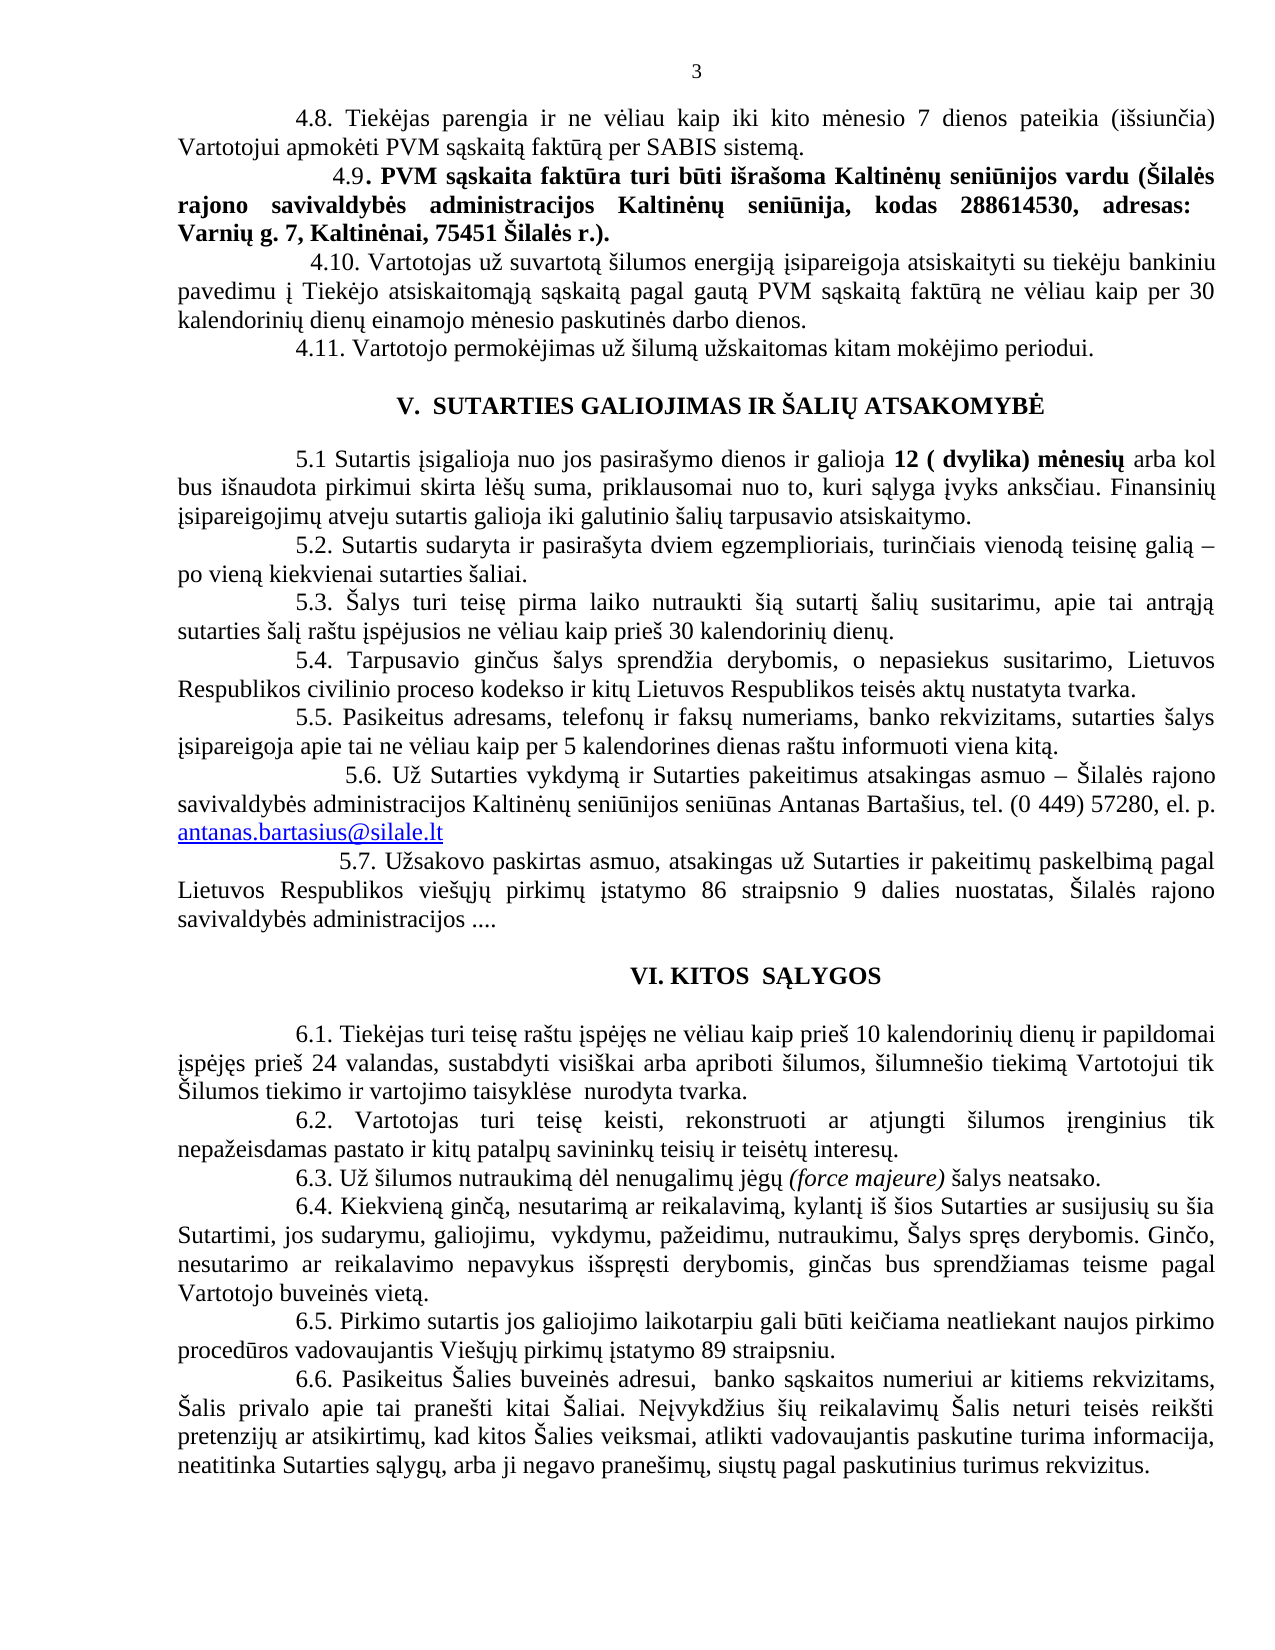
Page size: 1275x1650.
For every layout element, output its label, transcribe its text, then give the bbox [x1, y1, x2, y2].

text 5.2. Sutartis sudaryta ir pasirašyta dviem egzemplioriais, turinčiais vienodą teisinę galią – po vieną kiekvienai sutarties šaliai. [177, 530, 1216, 587]
list 4.10. Vartotojas už suvartotą šilumos energiją įsipareigoja atsiskaityti su tiekėju bankiniu pavedimu į Tiekėjo atsiskaitomąją sąskaitą pagal gautą PVM sąskaitą faktūrą ne vėliau kaip per 30 kalendorinių dienų einamojo mėnesio paskutinės darbo dienos. [177, 247, 1216, 333]
text 4.11. Vartotojo permokėjimas už šilumą užskaitomas kitam mokėjimo periodui. [177, 333, 1216, 362]
text 6.3. Už šilumos nutraukimą dėl nenugalimų jėgų (force majeure) šalys neatsako. [177, 1163, 1216, 1191]
text 6.4. Kiekvieną ginčą, nesutarimą ar reikalavimą, kylantį iš šios Sutarties ar susijusių su šia Sutartimi, jos sudarymu, galiojimu, vykdymu, pažeidimu, nutraukimu, Šalys spręs derybomis. Ginčo, nesutarimo ar reikalavimo nepavykus išspręsti derybomis, ginčas bus sprendžiamas teisme pagal Vartotojo buveinės vietą. [177, 1191, 1216, 1306]
text 4.8. Tiekėjas parengia ir ne vėliau kaip iki kito mėnesio 7 dienos pateikia (išsiunčia) Vartotojui apmokėti PVM sąskaitą faktūrą per SABIS sistemą. [177, 103, 1216, 161]
text 5.4. Tarpusavio ginčus šalys sprendžia derybomis, o nepasiekus susitarimo, Lietuvos Respublikos civilinio proceso kodekso ir kitų Lietuvos Respublikos teisės aktų nustatyta tvarka. [177, 645, 1216, 702]
list 5.1 Sutartis įsigalioja nuo jos pasirašymo dienos ir galioja 12 ( dvylika) mėnesių arba kol bus išnaudota pirkimui skirta lėšų suma, priklausomai nuo to, kuri sąlyga įvyks anksčiau. Finansinių įsipareigojimų atveju sutartis galioja iki galutinio šalių tarpusavio atsiskaitymo. [177, 444, 1216, 530]
text 4.9. PVM sąskaita faktūra turi būti išrašoma Kaltinėnų seniūnijos vardu (Šilalės rajono savivaldybės administracijos Kaltinėnų seniūnija, kodas 288614530, adresas: Varnių g. 7, Kaltinėnai, 75451 Šilalės r.). [177, 161, 1216, 247]
text 5.5. Pasikeitus adresams, telefonų ir faksų numeriams, banko rekvizitams, sutarties šalys įsipareigoja apie tai ne vėliau kaip per 5 kalendorines dienas raštu informuoti viena kitą. [177, 702, 1216, 760]
text 6.5. Pirkimo sutartis jos galiojimo laikotarpiu gali būti keičiama neatliekant naujos pirkimo procedūros vadovaujantis Viešųjų pirkimų įstatymo 89 straipsniu. [177, 1306, 1216, 1364]
text 6.1. Tiekėjas turi teisę raštu įspėjęs ne vėliau kaip prieš 10 kalendorinių dienų ir papildomai įspėjęs prieš 24 valandas, sustabdyti visiškai arba apriboti šilumos, šilumnešio tiekimą Vartotojui tik Šilumos tiekimo ir vartojimo taisyklėse nurodyta tvarka. [177, 1019, 1216, 1105]
text 5.3. Šalys turi teisę pirma laiko nutraukti šią sutartį šalių susitarimu, apie tai antrąją sutarties šalį raštu įspėjusios ne vėliau kaip prieš 30 kalendorinių dienų. [177, 587, 1216, 645]
text 5.6. Už Sutarties vykdymą ir Sutarties pakeitimus atsakingas asmuo – Šilalės rajono savivaldybės administracijos Kaltinėnų seniūnijos seniūnas Antanas Bartašius, tel. (0 449) 57280, el. p. antanas.bartasius@silale.lt [177, 760, 1216, 846]
text 6.6. Pasikeitus Šalies buveinės adresui, banko sąskaitos numeriui ar kitiems rekvizitams, Šalis privalo apie tai pranešti kitai Šaliai. Neįvykdžius šių reikalavimų Šalis neturi teisės reikšti pretenzijų ar atsikirtimų, kad kitos Šalies veiksmai, atlikti vadovaujantis paskutine turima informacija, neatitinka Sutarties sąlygų, arba ji negavo pranešimų, siųstų pagal paskutinius turimus rekvizitus. [177, 1364, 1216, 1479]
text 6.2. Vartotojas turi teisę keisti, rekonstruoti ar atjungti šilumos įrenginius tik nepažeisdamas pastato ir kitų patalpų savininkų teisių ir teisėtų interesų. [177, 1105, 1216, 1163]
text VI. KITOS SĄLYGOS [177, 961, 1216, 990]
text 5.7. Užsakovo paskirtas asmuo, atsakingas už Sutarties ir pakeitimų paskelbimą pagal Lietuvos Respublikos viešųjų pirkimų įstatymo 86 straipsnio 9 dalies nuostatas, Šilalės rajono savivaldybės administracijos .... [177, 846, 1216, 932]
text V. SUTARTIES GALIOJIMAS IR ŠALIŲ ATSAKOMYBĖ [177, 391, 1216, 420]
